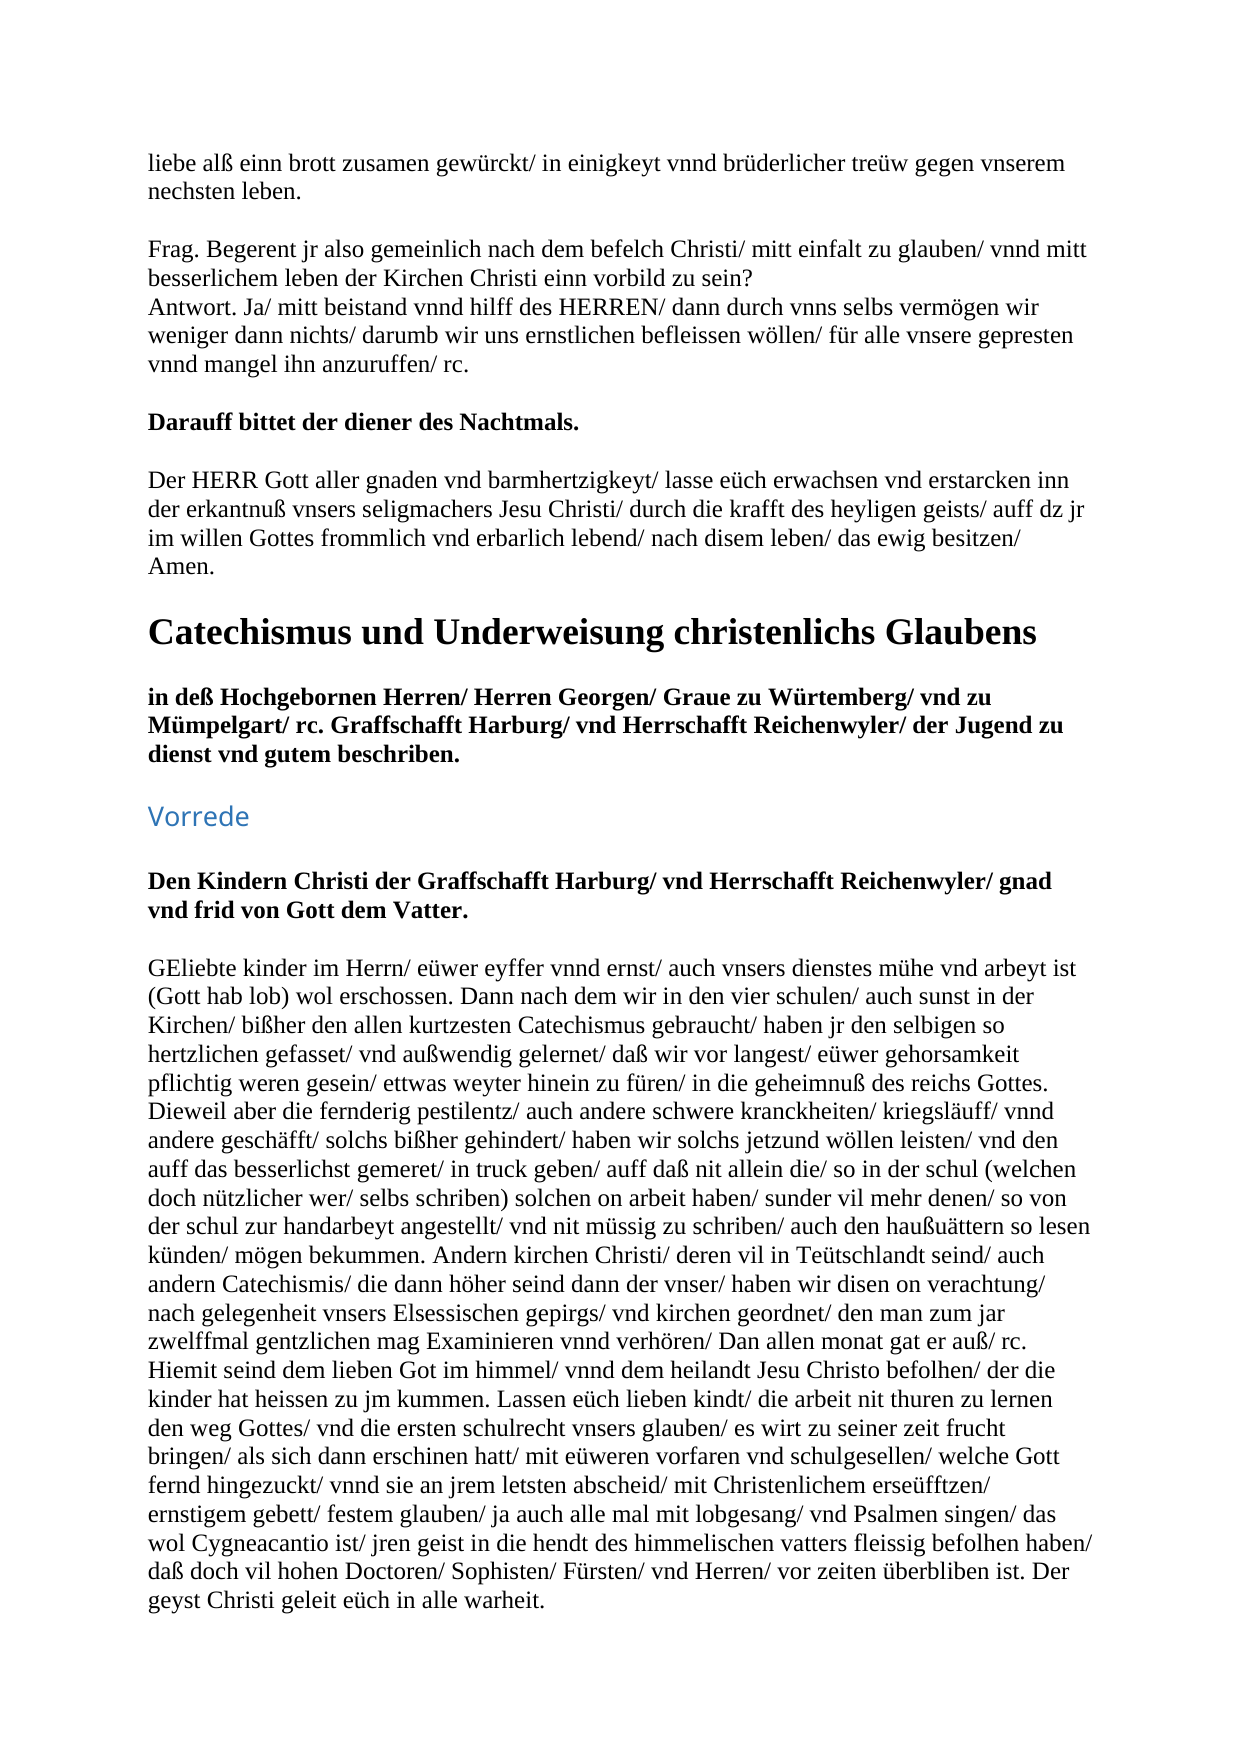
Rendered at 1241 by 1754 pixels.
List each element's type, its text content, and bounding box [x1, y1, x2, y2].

text Darauff bittet der diener des Nachtmals. [148, 407, 1093, 436]
text Den Kindern Christi der Graffschafft Harburg/ vnd Herrschafft Reichenwyler/ gnad vnd frid von Gott dem Vatter. [148, 866, 1093, 923]
subtitle Vorrede [148, 797, 1093, 834]
text Frag. Begerent jr also gemeinlich nach dem befelch Christi/ mitt einfalt zu glauben/ vnnd mitt besserlichem leben der Kirchen Christi einn vorbild zu sein? Antwort. Ja/ mitt beistand vnnd hilff des HERREN/ dann durch vnns selbs vermögen wir weniger dann nichts/ darumb wir uns ernstlichen befleissen wöllen/ für alle vnsere gepresten vnnd mangel ihn anzuruffen/ rc. [148, 234, 1093, 378]
text GEliebte kinder im Herrn/ eüwer eyffer vnnd ernst/ auch vnsers dienstes mühe vnd arbeyt ist (Gott hab lob) wol erschossen. Dann nach dem wir in den vier schulen/ auch sunst in der Kirchen/ bißher den allen kurtzesten Catechismus gebraucht/ haben jr den selbigen so hertzlichen gefasset/ vnd außwendig gelernet/ daß wir vor langest/ eüwer gehorsamkeit pflichtig weren gesein/ ettwas weyter hinein zu füren/ in die geheimnuß des reichs Gottes. Dieweil aber die fernderig pestilentz/ auch andere schwere kranckheiten/ kriegsläuff/ vnnd andere geschäfft/ solchs bißher gehindert/ haben wir solchs jetzund wöllen leisten/ vnd den auff das besserlichst gemeret/ in truck geben/ auff daß nit allein die/ so in der schul (welchen doch nützlicher wer/ selbs schriben) solchen on arbeit haben/ sunder vil mehr denen/ so von der schul zur handarbeyt angestellt/ vnd nit müssig zu schriben/ auch den haußuättern so lesen künden/ mögen bekummen. Andern kirchen Christi/ deren vil in Teütschlandt seind/ auch andern Catechismis/ die dann höher seind dann der vnser/ haben wir disen on verachtung/ nach gelegenheit vnsers Elsessischen gepirgs/ vnd kirchen geordnet/ den man zum jar zwelffmal gentzlichen mag Examinieren vnnd verhören/ Dan allen monat gat er auß/ rc. Hiemit seind dem lieben Got im himmel/ vnnd dem heilandt Jesu Christo befolhen/ der die kinder hat heissen zu jm kummen. Lassen eüch lieben kindt/ die arbeit nit thuren zu lernen den weg Gottes/ vnd die ersten schulrecht vnsers glauben/ es wirt zu seiner zeit frucht bringen/ als sich dann erschinen hatt/ mit eüweren vorfaren vnd schulgesellen/ welche Gott fernd hingezuckt/ vnnd sie an jrem letsten abscheid/ mit Christenlichem erseüfftzen/ ernstigem gebett/ festem glauben/ ja auch alle mal mit lobgesang/ vnd Psalmen singen/ das wol Cygneacantio ist/ jren geist in die hendt des himmelischen vatters fleissig befolhen haben/ daß doch vil hohen Doctoren/ Sophisten/ Fürsten/ vnd Herren/ vor zeiten überbliben ist. Der geyst Christi geleit eüch in alle warheit. [148, 953, 1093, 1614]
subtitle Catechismus und Underweisung christenlichs Glaubens [148, 609, 1093, 652]
text Der HERR Gott aller gnaden vnd barmhertzigkeyt/ lasse eüch erwachsen vnd erstarcken inn der erkantnuß vnsers seligmachers Jesu Christi/ durch die krafft des heyligen geists/ auff dz jr im willen Gottes frommlich vnd erbarlich lebend/ nach disem leben/ das ewig besitzen/ Amen. [148, 465, 1093, 580]
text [148, 148, 1093, 205]
text in deß Hochgebornen Herren/ Herren Georgen/ Graue zu Würtemberg/ vnd zu Mümpelgart/ rc. Graffschafft Harburg/ vnd Herrschafft Reichenwyler/ der Jugend zu dienst vnd gutem beschriben. [148, 682, 1093, 768]
